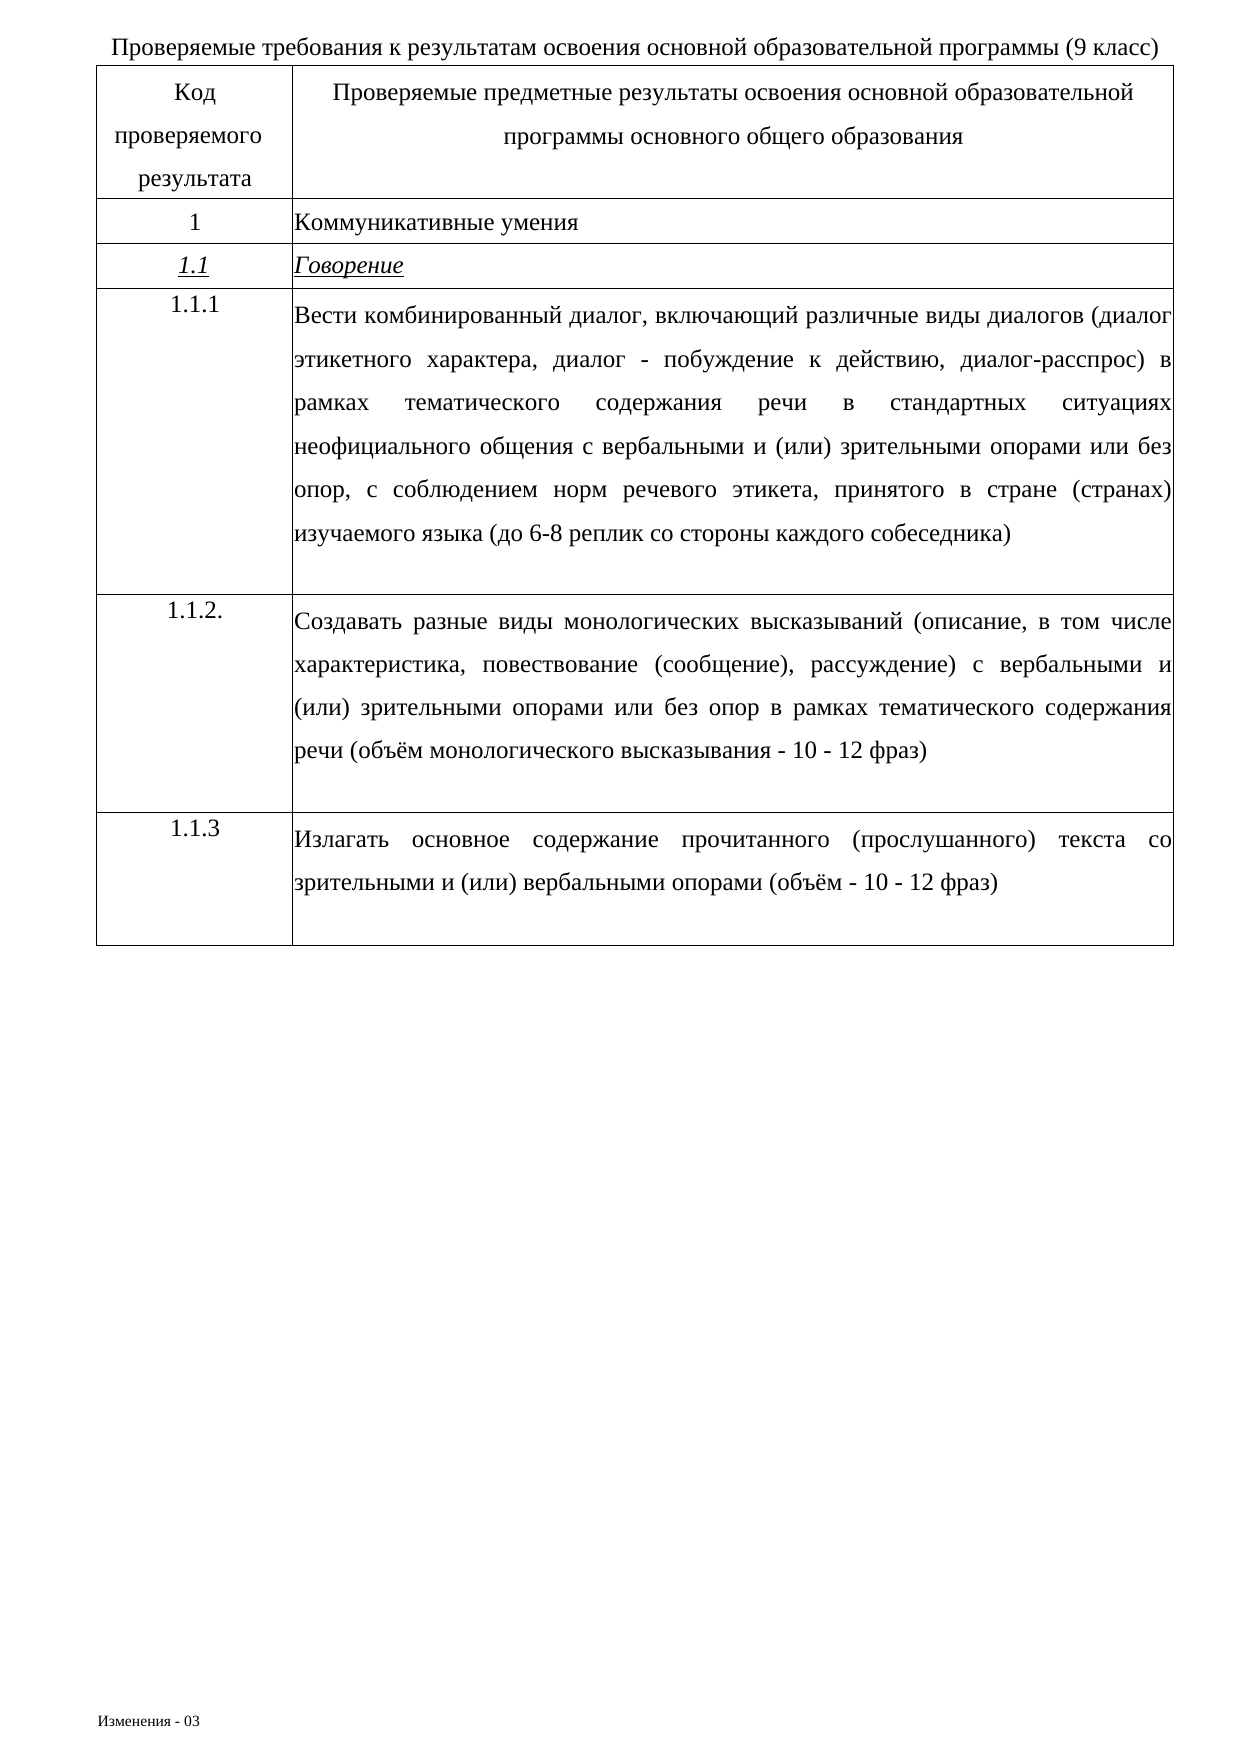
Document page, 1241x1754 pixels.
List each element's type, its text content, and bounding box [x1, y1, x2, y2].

table_cell 1.1.3 [97, 813, 292, 945]
table_cell Излагать основное содержание прочитанного (прослушанного) текста со зрительными и (или) вербальными опорами (объём - 10 - 12 фраз) [293, 813, 1173, 945]
table_cell Создавать разные виды монологических высказываний (описание, в том числе характеристика, повествование (сообщение), рассуждение) с вербальными и (или) зрительными опорами или без опор в рамках тематического содержания речи (объём монологического высказывания - 10 - 12 фраз) [293, 595, 1173, 812]
table_cell Говорение [293, 244, 1173, 288]
table_cell Вести комбинированный диалог, включающий различные виды диалогов (диалог этикетного характера, диалог - побуждение к действию, диалог-расспрос) в рамках тематического содержания речи в стандартных ситуациях неофициального общения с вербальными и (или) зрительными опорами или без опор, с соблюдением норм речевого этикета, принятого в стране (странах) изучаемого языка (до 6-8 реплик со стороны каждого собеседника) [293, 289, 1173, 594]
table_cell 1.1 [97, 244, 292, 288]
text Проверяемые требования к результатам освоения основной образовательной программы (9 класс) [97, 18, 1173, 64]
table_cell 1.1.2. [97, 595, 292, 812]
table_header Код проверяемого результата [97, 66, 292, 198]
table_cell 1.1.1 [97, 289, 292, 594]
table_cell Коммуникативные умения [293, 199, 1173, 243]
table_header Проверяемые предметные результаты освоения основной образовательной программы основного общего образования [293, 66, 1173, 198]
table_cell 1 [97, 199, 292, 243]
